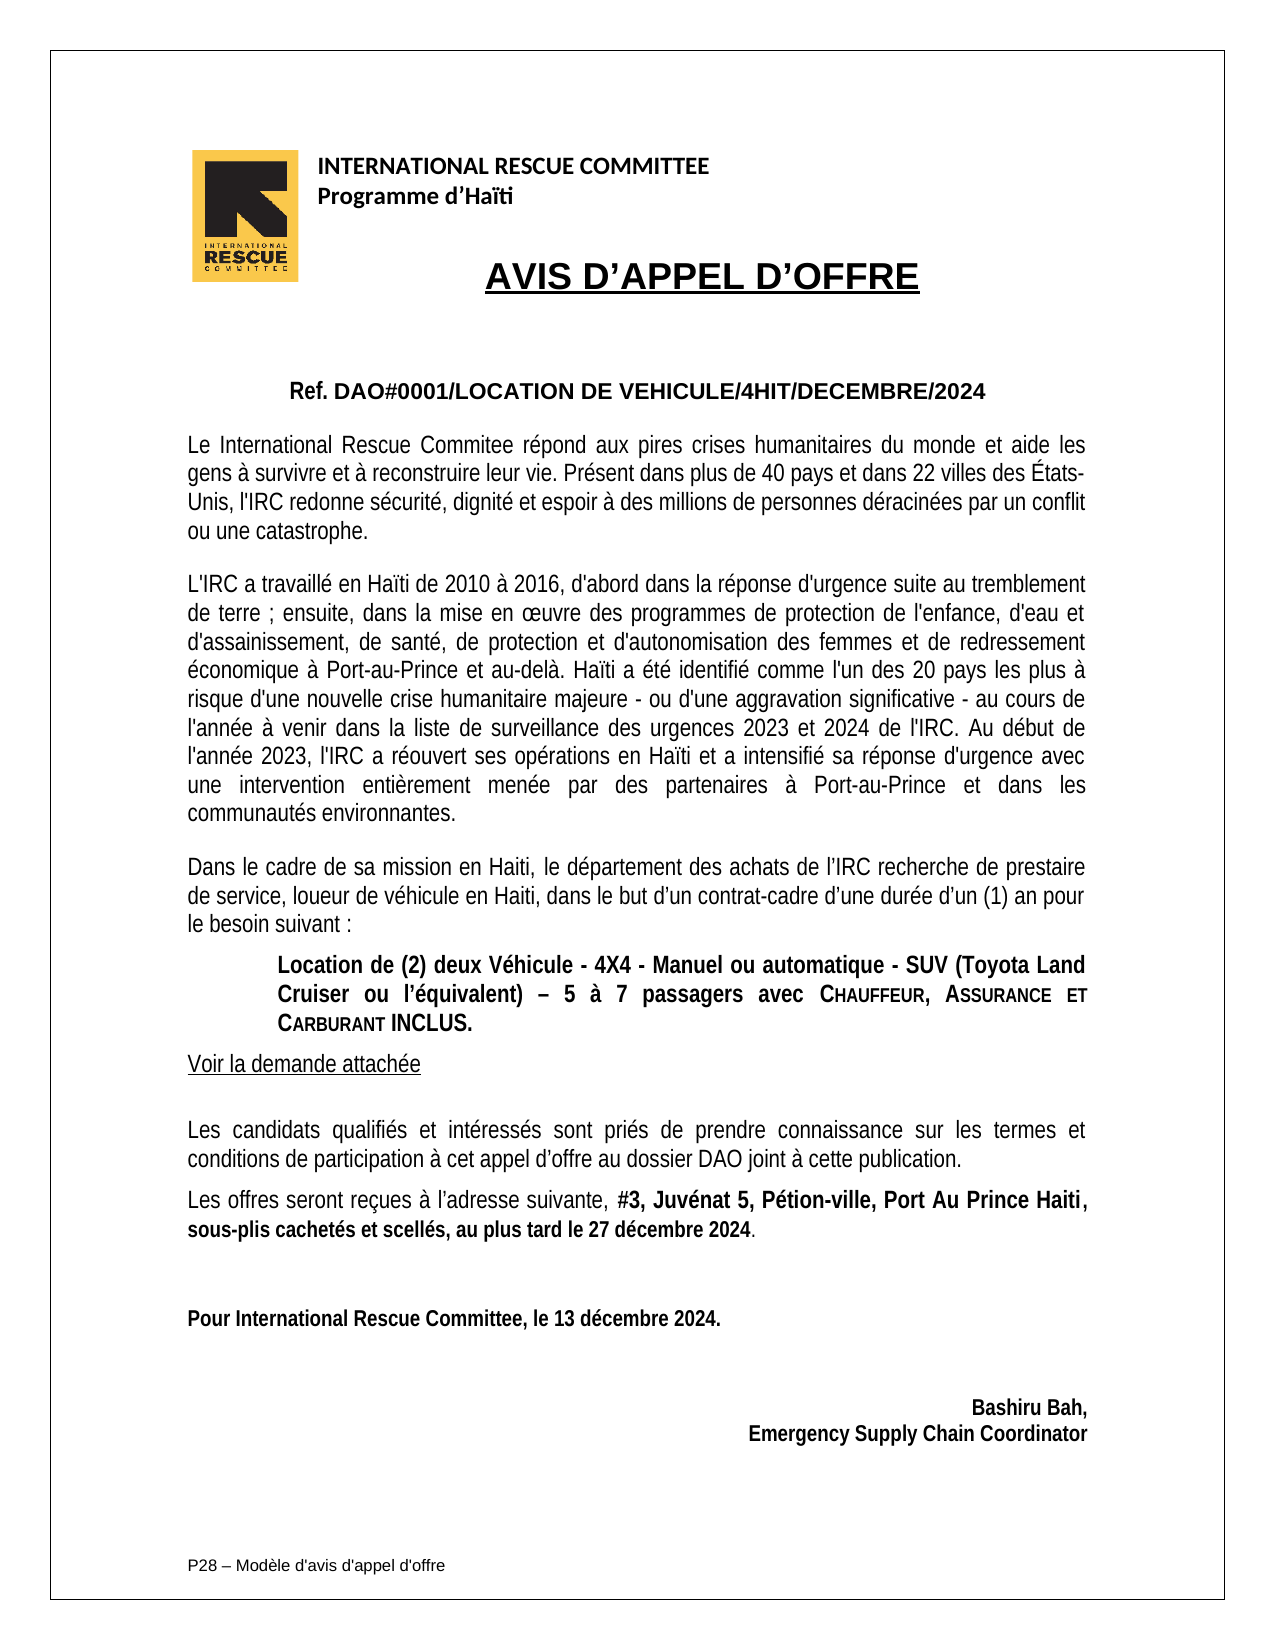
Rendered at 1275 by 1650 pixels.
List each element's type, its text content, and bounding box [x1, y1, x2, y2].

text Les candidats qualifiés et intéressés sont priés de prendre connaissance sur les termes et conditions de participation à cet appel d’offre au dossier DAO joint à cette publication. [187, 1115, 1087, 1172]
picture [192, 150, 299, 282]
text Pour International Rescue Committee, le 13 décembre 2024. [187, 1305, 1087, 1331]
title INTERNATIONAL RESCUE COMMITTEE [299, 150, 1087, 181]
text Voir la demande attachée [187, 1049, 1087, 1078]
text Dans le cadre de sa mission en Haiti, le département des achats de l’IRC recherche de prestaire de service, loueur de véhicule en Haiti, dans le but d’un contrat-cadre d’une durée d’un (1) an pour le besoin suivant : [187, 852, 1087, 938]
text Les offres seront reçues à l’adresse suivante, #3, Juvénat 5, Pétion-ville, Port Au Prince Haiti, sous-plis cachetés et scellés, au plus tard le 27 décembre 2024. [187, 1185, 1087, 1242]
text L'IRC a travaillé en Haïti de 2010 à 2016, d'abord dans la réponse d'urgence suite au tremblement de terre ; ensuite, dans la mise en œuvre des programmes de protection de l'enfance, d'eau et d'assainissement, de santé, de protection et d'autonomisation des femmes et de redressement économique à Port-au-Prince et au-delà. Haïti a été identifié comme l'un des 20 pays les plus à risque d'une nouvelle crise humanitaire majeure - ou d'une aggravation significative - au cours de l'année à venir dans la liste de surveillance des urgences 2023 et 2024 de l'IRC. Au début de l'année 2023, l'IRC a réouvert ses opérations en Haïti et a intensifié sa réponse d'urgence avec une intervention entièrement menée par des partenaires à Port-au-Prince et dans les communautés environnantes. [187, 569, 1087, 827]
text Le International Rescue Commitee répond aux pires crises humanitaires du monde et aide les gens à survivre et à reconstruire leur vie. Présent dans plus de 40 pays et dans 22 villes des États-Unis, l'IRC redonne sécurité, dignité et espoir à des millions de personnes déracinées par un conflit ou une catastrophe. [187, 430, 1087, 544]
text Emergency Supply Chain Coordinator [187, 1420, 1087, 1446]
text Ref. DAO#0001/LOCATION DE VEHICULE/4HIT/DECEMBRE/2024 [187, 376, 1087, 405]
text Location de (2) deux Véhicule - 4X4 - Manuel ou automatique - SUV (Toyota Land Cruiser ou l’équivalent) – 5 à 7 passagers avec Chauffeur, Assurance et Carburant INCLUS. [277, 951, 1087, 1036]
text Bashiru Bah, [187, 1393, 1087, 1420]
text Programme d’Haïti [299, 181, 1087, 211]
subtitle AVIS D’APPEL D’OFFRE [187, 254, 1087, 297]
